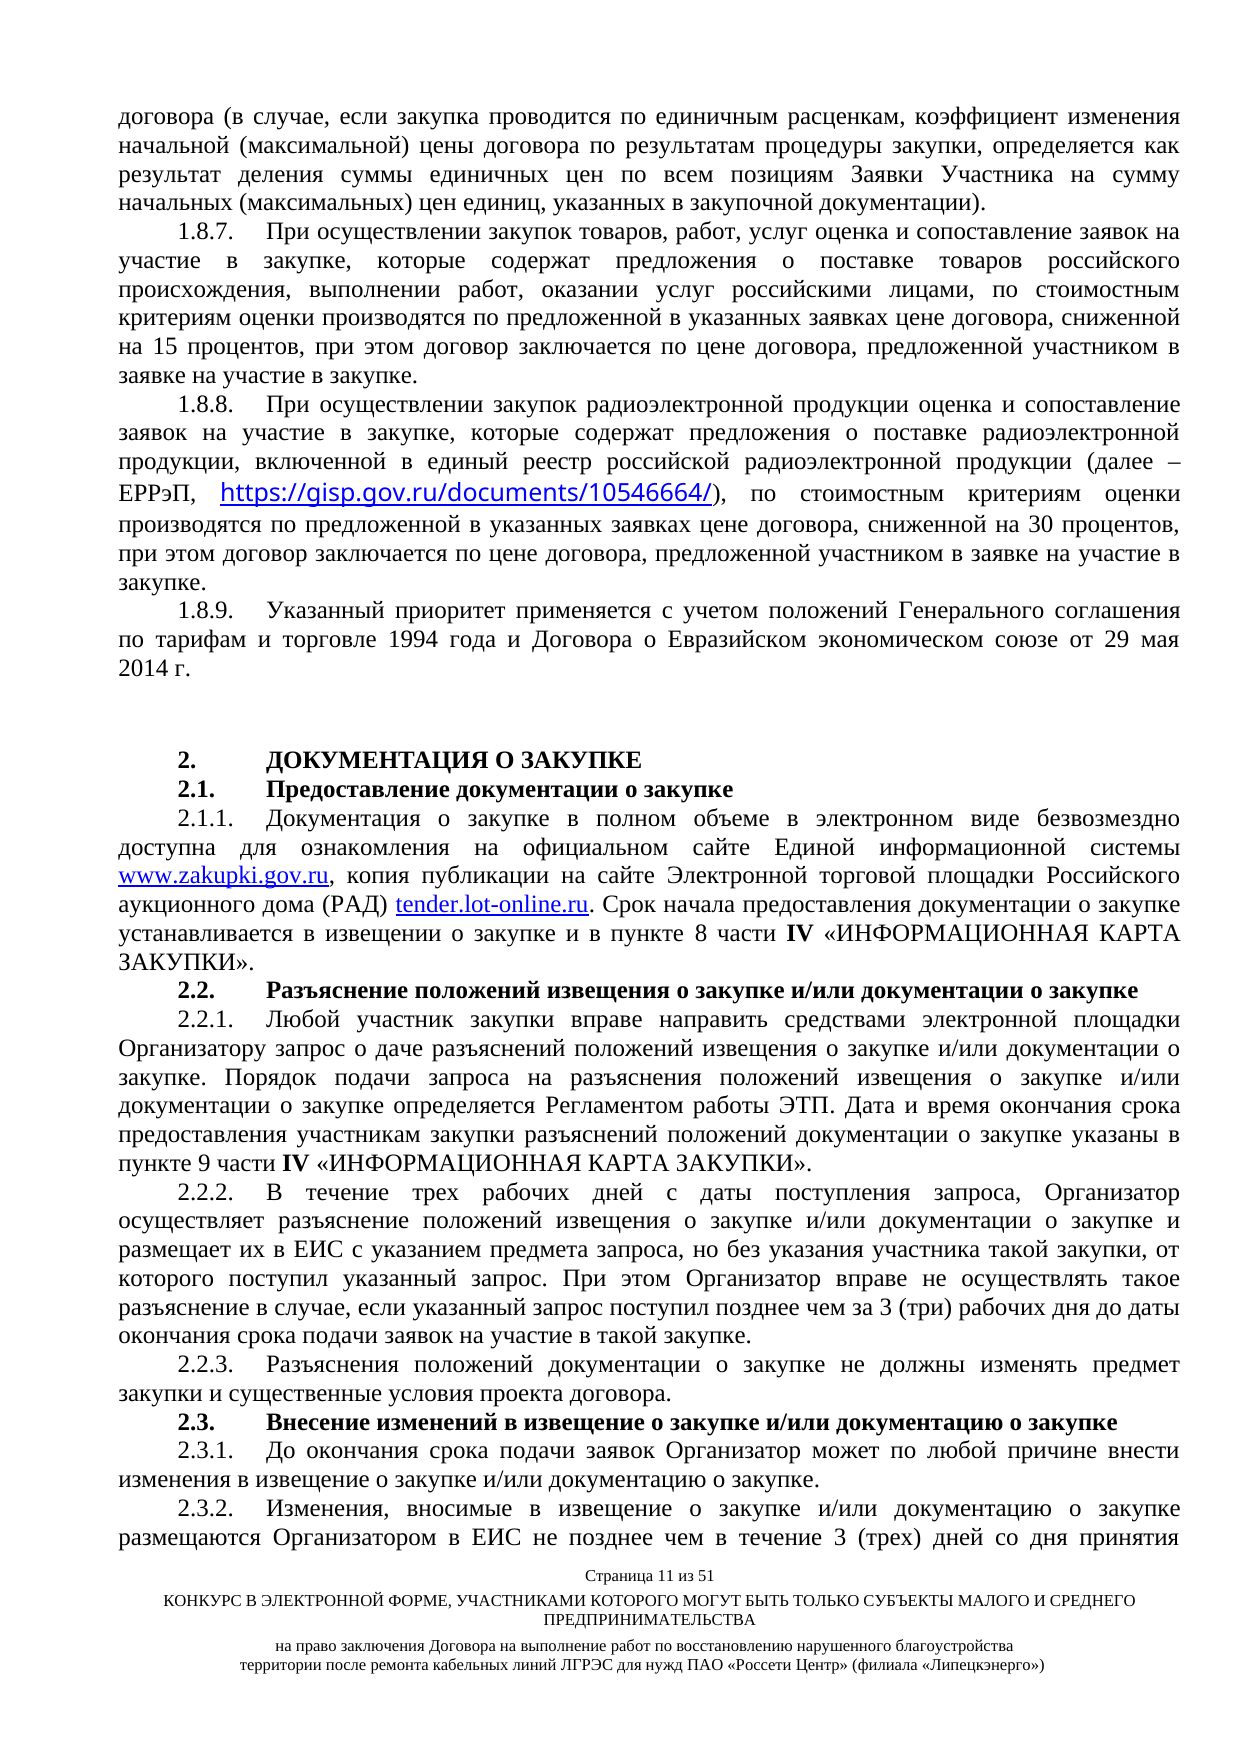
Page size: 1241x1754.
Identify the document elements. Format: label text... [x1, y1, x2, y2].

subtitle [118, 1493, 1181, 1550]
subtitle Разъяснение положений извещения о закупке и/или документации о закупке [118, 975, 1181, 1004]
subtitle Предоставление документации о закупке [118, 774, 1181, 803]
subtitle В течение трех рабочих дней с даты поступления запроса, Организатор осуществляет разъяснение положений извещения о закупке и/или документации о закупке и размещает их в ЕИС с указанием предмета запроса, но без указания участника такой закупки, от которого поступил указанный запрос. При этом Организатор вправе не осуществлять такое разъяснение в случае, если указанный запрос поступил позднее чем за 3 (три) рабочих дня до даты окончания срока подачи заявок на участие в такой закупке. [118, 1177, 1181, 1349]
subtitle ДОКУМЕНТАЦИЯ О ЗАКУПКЕ [118, 745, 1181, 774]
subtitle При осуществлении закупок товаров, работ, услуг оценка и сопоставление заявок на участие в закупке, которые содержат предложения о поставке товаров российского происхождения, выполнении работ, оказании услуг российскими лицами, по стоимостным критериям оценки производятся по предложенной в указанных заявках цене договора, сниженной на 15 процентов, при этом договор заключается по цене договора, предложенной участником в заявке на участие в закупке. [118, 216, 1181, 389]
subtitle При осуществлении закупок радиоэлектронной продукции оценка и сопоставление заявок на участие в закупке, которые содержат предложения о поставке радиоэлектронной продукции, включенной в единый реестр российской радиоэлектронной продукции (далее – ЕРРэП, https://gisp.gov.ru/documents/10546664/), по стоимостным критериям оценки производятся по предложенной в указанных заявках цене договора, сниженной на 30 процентов, при этом договор заключается по цене договора, предложенной участником в заявке на участие в закупке. [118, 389, 1181, 595]
subtitle Документация о закупке в полном объеме в электронном виде безвозмездно доступна для ознакомления на официальном сайте Единой информационной системы www.zakupki.gov.ru, копия публикации на сайте Электронной торговой площадки Российского аукционного дома (РАД) tender.lot-online.ru. Срок начала предоставления документации о закупке устанавливается в извещении о закупке и в пункте 8 части IV «ИНФОРМАЦИОННАЯ КАРТА ЗАКУПКИ». [118, 803, 1181, 975]
subtitle До окончания срока подачи заявок Организатор может по любой причине внести изменения в извещение о закупке и/или документацию о закупке. [118, 1435, 1181, 1493]
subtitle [118, 101, 1181, 216]
subtitle Разъяснения положений документации о закупке не должны изменять предмет закупки и существенные условия проекта договора. [118, 1349, 1181, 1407]
subtitle Любой участник закупки вправе направить средствами электронной площадки Организатору запрос о даче разъяснений положений извещения о закупке и/или документации о закупке. Порядок подачи запроса на разъяснения положений извещения о закупке и/или документации о закупке определяется Регламентом работы ЭТП. Дата и время окончания срока предоставления участникам закупки разъяснений положений документации о закупке указаны в пункте 9 части IV «ИНФОРМАЦИОННАЯ КАРТА ЗАКУПКИ». [118, 1004, 1181, 1177]
subtitle Внесение изменений в извещение о закупке и/или документацию о закупке [118, 1407, 1181, 1435]
subtitle Указанный приоритет применяется с учетом положений Генерального соглашения по тарифам и торговле 1994 года и Договора о Евразийском экономическом союзе от 29 мая 2014 г. [118, 595, 1181, 682]
